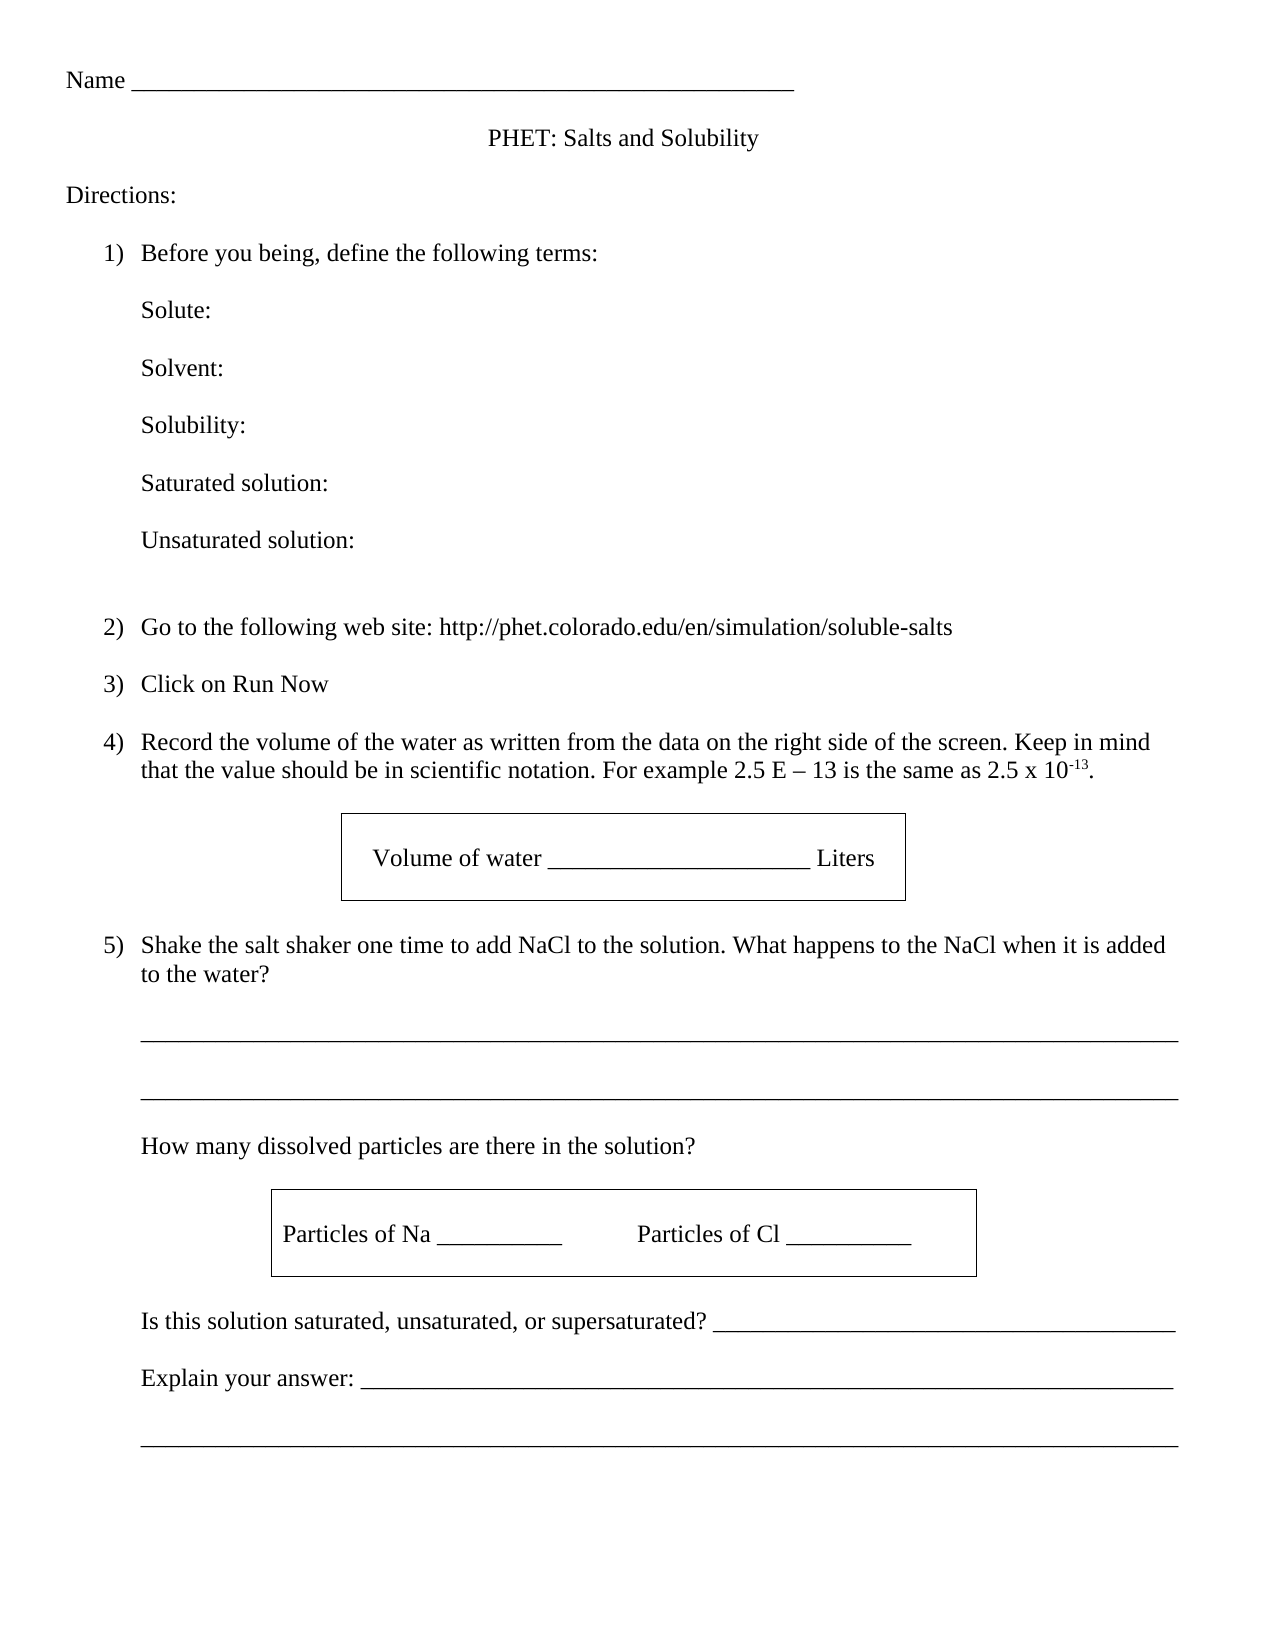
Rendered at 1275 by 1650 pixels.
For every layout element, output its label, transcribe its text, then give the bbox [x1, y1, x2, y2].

list Record the volume of the water as written from the data on the right side of the screen. Keep in mind that the value should be in scientific notation. For example 2.5 E – 13 is the same as 2.5 x 10-13. [103, 727, 1181, 784]
table_header Volume of water _____________________ Liters [342, 814, 905, 900]
list Go to the following web site: http://phet.colorado.edu/en/simulation/soluble-salts [103, 612, 1181, 641]
text Explain your answer: _________________________________________________________________ [66, 1363, 1181, 1392]
text Name _____________________________________________________ [66, 66, 1181, 94]
list Shake the salt shaker one time to add NaCl to the solution. What happens to the NaCl when it is added to the water? [103, 930, 1181, 988]
list Before you being, define the following terms: [103, 238, 1181, 267]
list Click on Run Now [103, 669, 1181, 698]
text Solute: [141, 296, 1181, 324]
text How many dissolved particles are there in the solution? [66, 1131, 1181, 1160]
text ___________________________________________________________________________________ [141, 1016, 1181, 1045]
text Unsaturated solution: [141, 526, 1181, 554]
text Solubility: [141, 411, 1181, 439]
text ___________________________________________________________________________________ [141, 1074, 1181, 1103]
table_header Particles of Na __________ Particles of Cl __________ [272, 1190, 976, 1276]
text PHET: Salts and Solubility [66, 123, 1181, 152]
text Directions: [66, 181, 1181, 209]
text Solvent: [141, 353, 1181, 382]
text ___________________________________________________________________________________ [66, 1421, 1181, 1450]
text Is this solution saturated, unsaturated, or supersaturated? _____________________________________ [66, 1306, 1181, 1335]
text Saturated solution: [141, 468, 1181, 497]
